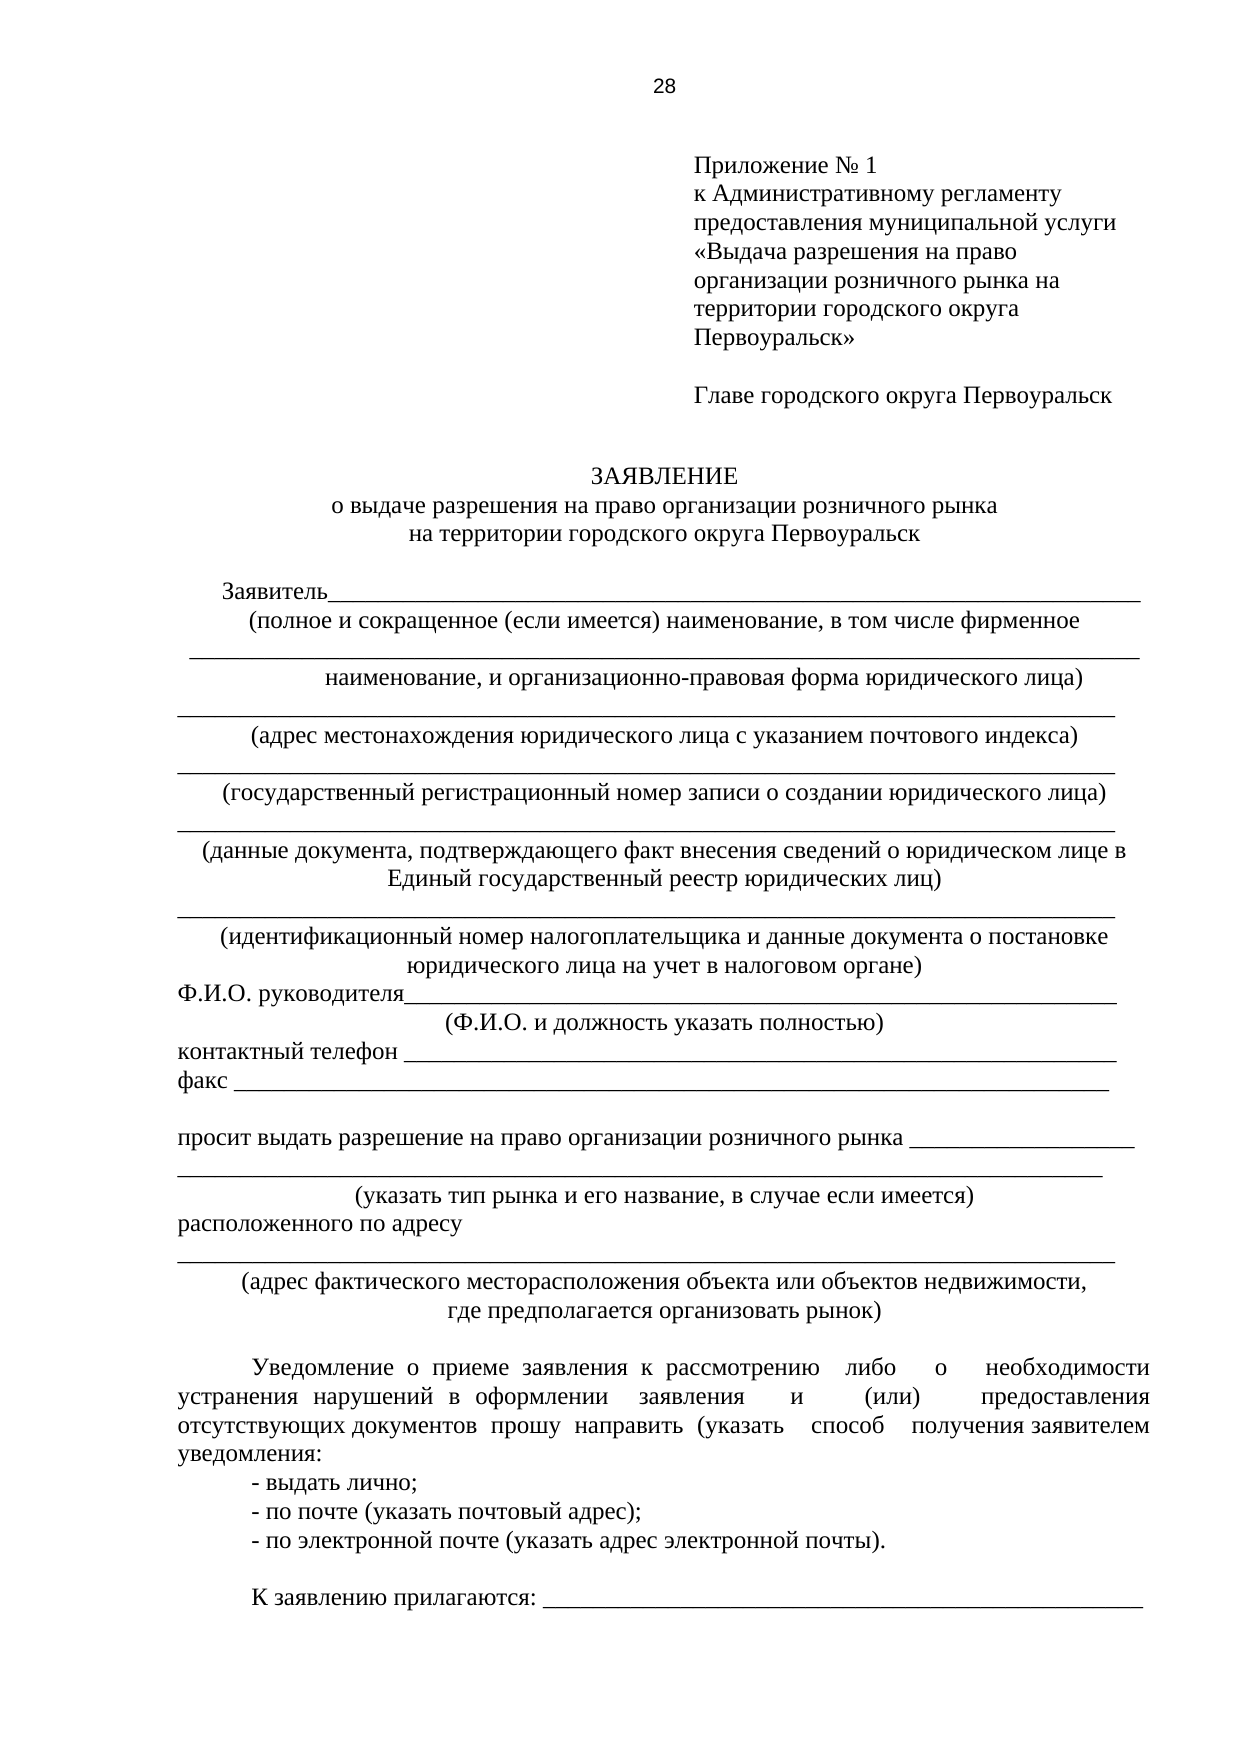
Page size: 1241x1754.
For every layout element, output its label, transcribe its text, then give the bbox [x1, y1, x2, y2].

text Заявитель_________________________________________________________________ [177, 576, 1152, 605]
text «Выдача разрешения на право организации розничного рынка на территории городского округа Первоуральск» [177, 236, 1152, 351]
text Уведомление о приеме заявления к рассмотрению либо о необходимости устранения нарушений в оформлении заявления и (или) предоставления отсутствующих документов прошу направить (указать способ получения заявителем уведомления: [177, 1352, 1152, 1467]
text Главе городского округа Первоуральск [177, 380, 1152, 408]
text - выдать лично; [177, 1467, 1152, 1496]
text ___________________________________________________________________________ [177, 892, 1152, 921]
text (указать тип рынка и его название, в случае если имеется) [177, 1180, 1152, 1208]
text ___________________________________________________________________________ [177, 1237, 1152, 1266]
text ___________________________________________________________________________ [177, 748, 1152, 777]
text (адрес местонахождения юридического лица с указанием почтового индекса) [177, 720, 1152, 748]
text ___________________________________________________________________________ [177, 691, 1152, 720]
text Ф.И.О. руководителя_________________________________________________________ [177, 978, 1152, 1007]
text (данные документа, подтверждающего факт внесения сведений о юридическом лице в Единый государственный реестр юридических лиц) [177, 835, 1152, 892]
text о выдаче разрешения на право организации розничного рынка [177, 490, 1152, 518]
text (полное и сокращенное (если имеется) наименование, в том числе фирменное ____________________________________________________________________________ [177, 605, 1152, 662]
text к Административному регламенту [177, 178, 1152, 207]
text ЗАЯВЛЕНИЕ [177, 461, 1152, 490]
text (Ф.И.О. и должность указать полностью) [177, 1007, 1152, 1036]
text наименование, и организационно-правовая форма юридического лица) [177, 662, 1152, 691]
text (идентификационный номер налогоплательщика и данные документа о постановке [177, 921, 1152, 950]
text юридического лица на учет в налоговом органе) [177, 950, 1152, 978]
text расположенного по адресу [177, 1208, 1152, 1237]
text Приложение № 1 [177, 122, 1152, 178]
text - по почте (указать почтовый адрес); [177, 1496, 1152, 1525]
text контактный телефон _________________________________________________________ [177, 1036, 1152, 1065]
text где предполагается организовать рынок) [177, 1295, 1152, 1323]
text __________________________________________________________________________ [177, 1151, 1152, 1180]
text К заявлению прилагаются: ________________________________________________ [177, 1582, 1152, 1611]
text просит выдать разрешение на право организации розничного рынка __________________ [177, 1122, 1152, 1151]
text (адрес фактического месторасположения объекта или объектов недвижимости, [177, 1266, 1152, 1295]
text - по электронной почте (указать адрес электронной почты). [177, 1525, 1152, 1553]
text ___________________________________________________________________________ [177, 806, 1152, 835]
text предоставления муниципальной услуги [177, 207, 1152, 236]
text (государственный регистрационный номер записи о создании юридического лица) [177, 777, 1152, 806]
text факс ______________________________________________________________________ [177, 1065, 1152, 1093]
text на территории городского округа Первоуральск [177, 518, 1152, 547]
